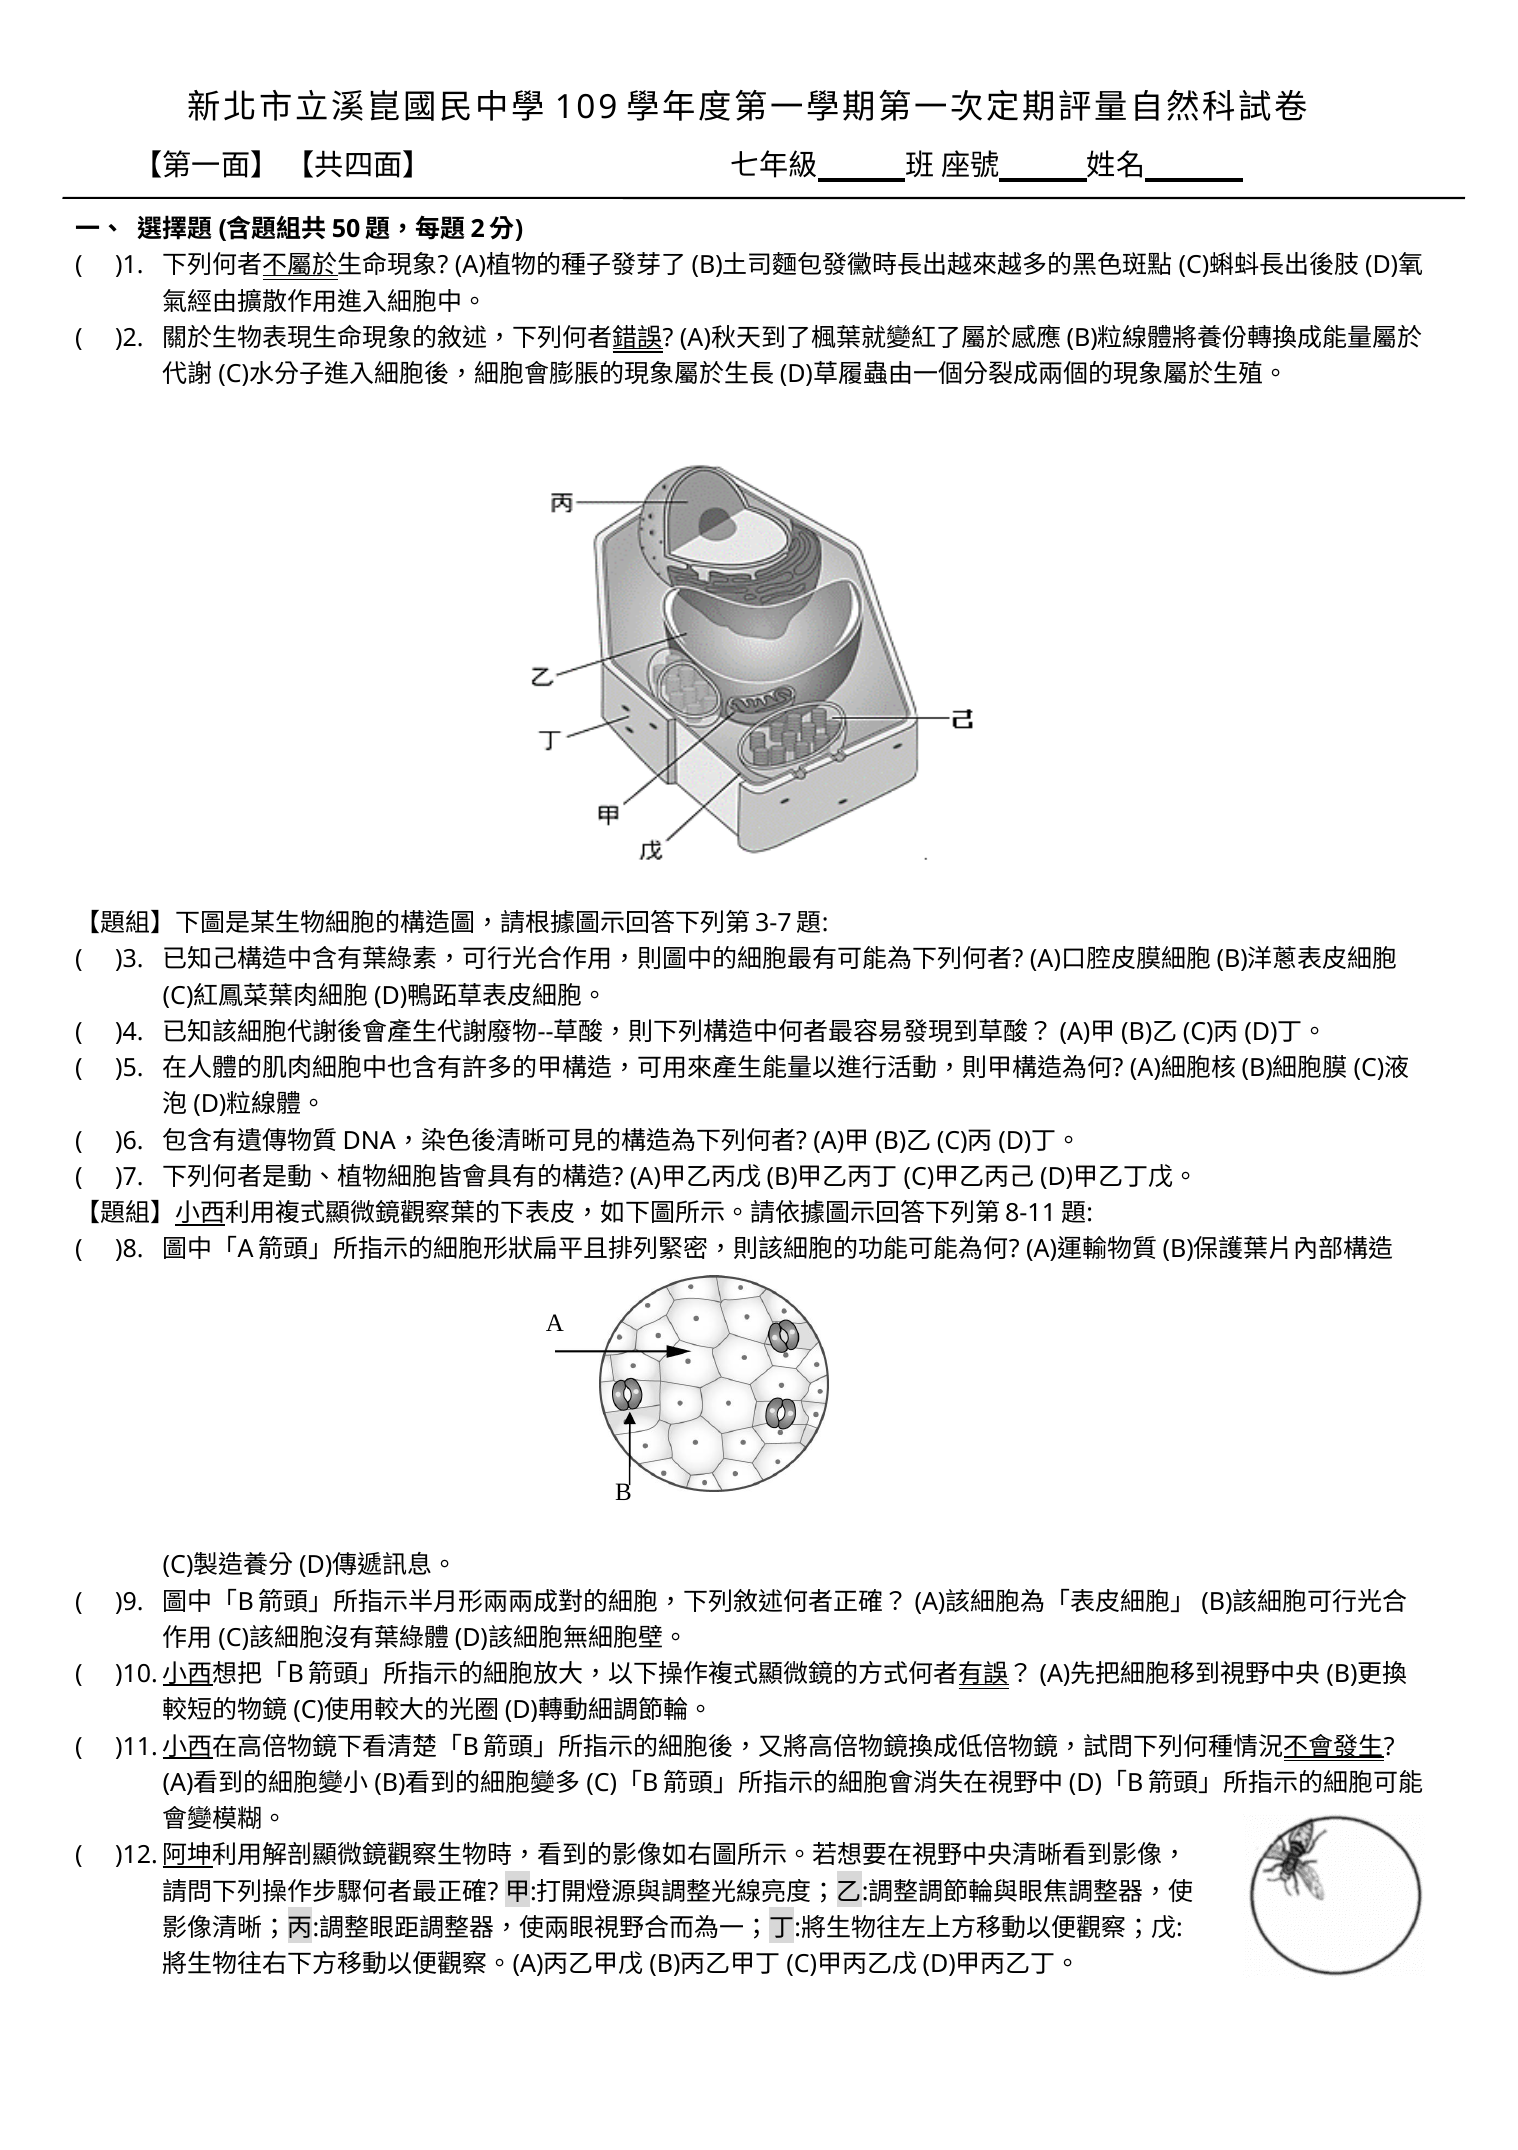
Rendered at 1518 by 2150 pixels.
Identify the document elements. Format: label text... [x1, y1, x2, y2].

text 下列何者不屬於生命現象? (A)植物的種子發芽了 (B)土司麵包發黴時長出越來越多的黑色斑點 (C)蝌蚪長出後肢 (D)氧氣經由擴散作用進入細胞中。 [75, 245, 1425, 317]
text 【第一面】 【共四面】 七年級 班 座號 姓名 [75, 141, 1425, 183]
text 圖中「A箭頭」所指示的細胞形狀扁平且排列緊密，則該細胞的功能可能為何? (A)運輸物質 (B)保護葉片內部構造 (C)製造養分 (D)傳遞訊息。 [75, 1229, 1425, 1581]
list 【題組】小西利用複式顯微鏡觀察葉的下表皮，如下圖所示。請依據圖示回答下列第8-11題: [75, 1193, 1425, 1229]
text 小西想把「B箭頭」所指示的細胞放大，以下操作複式顯微鏡的方式何者有誤？ (A)先把細胞移到視野中央 (B)更換較短的物鏡 (C)使用較大的光圈 (D)轉動細調節輪。 [75, 1653, 1425, 1726]
text 已知該細胞代謝後會產生代謝廢物--草酸，則下列構造中何者最容易發現到草酸？ (A)甲 (B)乙 (C)丙 (D)丁。 [75, 1011, 1425, 1048]
text 下列何者是動、植物細胞皆會具有的構造? (A)甲乙丙戊 (B)甲乙丙丁 (C)甲乙丙己 (D)甲乙丁戊。 [75, 1156, 1425, 1193]
picture [555, 1275, 829, 1492]
text 阿坤利用解剖顯微鏡觀察生物時，看到的影像如右圖所示。若想要在視野中央清晰看到影像，請問下列操作步驟何者最正確? 甲:打開燈源與調整光線亮度；乙:調整調節輪與眼焦調整器，使影像清晰；丙:調整眼距調整器，使兩眼視野合而為一；丁:將生物往左上方移動以便觀察；戊:將生物往右下方移動以便觀察。(A)丙乙甲戊 (B)丙乙甲丁 (C)甲丙乙戊 (D)甲丙乙丁。 [75, 1835, 1239, 1980]
list 選擇題 (含題組共50題，每題2分) [75, 208, 1425, 245]
picture [1239, 1807, 1427, 1980]
text 關於生物表現生命現象的敘述，下列何者錯誤? (A)秋天到了楓葉就變紅了屬於感應 (B)粒線體將養份轉換成能量屬於代謝 (C)水分子進入細胞後，細胞會膨脹的現象屬於生長 (D)草履蟲由一個分裂成兩個的現象屬於生殖。 [75, 317, 1425, 390]
text 已知己構造中含有葉綠素，可行光合作用，則圖中的細胞最有可能為下列何者? (A)口腔皮膜細胞 (B)洋蔥表皮細胞 (C)紅鳳菜葉肉細胞 (D)鴨跖草表皮細胞。 [75, 939, 1425, 1011]
text 圖中「B箭頭」所指示半月形兩兩成對的細胞，下列敘述何者正確？ (A)該細胞為「表皮細胞」 (B)該細胞可行光合作用 (C)該細胞沒有葉綠體 (D)該細胞無細胞壁。 [75, 1581, 1425, 1653]
picture [620, 1485, 627, 1491]
text 新北市立溪崑國民中學109學年度第一學期第一次定期評量自然科試卷 [75, 80, 1388, 129]
text 在人體的肌肉細胞中也含有許多的甲構造，可用來產生能量以進行活動，則甲構造為何? (A)細胞核 (B)細胞膜 (C)液泡 (D)粒線體。 [75, 1048, 1425, 1120]
picture [494, 453, 1006, 874]
text 小西在高倍物鏡下看清楚「B箭頭」所指示的細胞後，又將高倍物鏡換成低倍物鏡，試問下列何種情況不會發生? (A)看到的細胞變小 (B)看到的細胞變多 (C)「B箭頭」所指示的細胞會消失在視野中 (D)「B箭頭」所指示的細胞可能會變模糊。 [75, 1726, 1425, 1835]
text 包含有遺傳物質DNA，染色後清晰可見的構造為下列何者? (A)甲 (B)乙 (C)丙 (D)丁。 [75, 1120, 1425, 1156]
